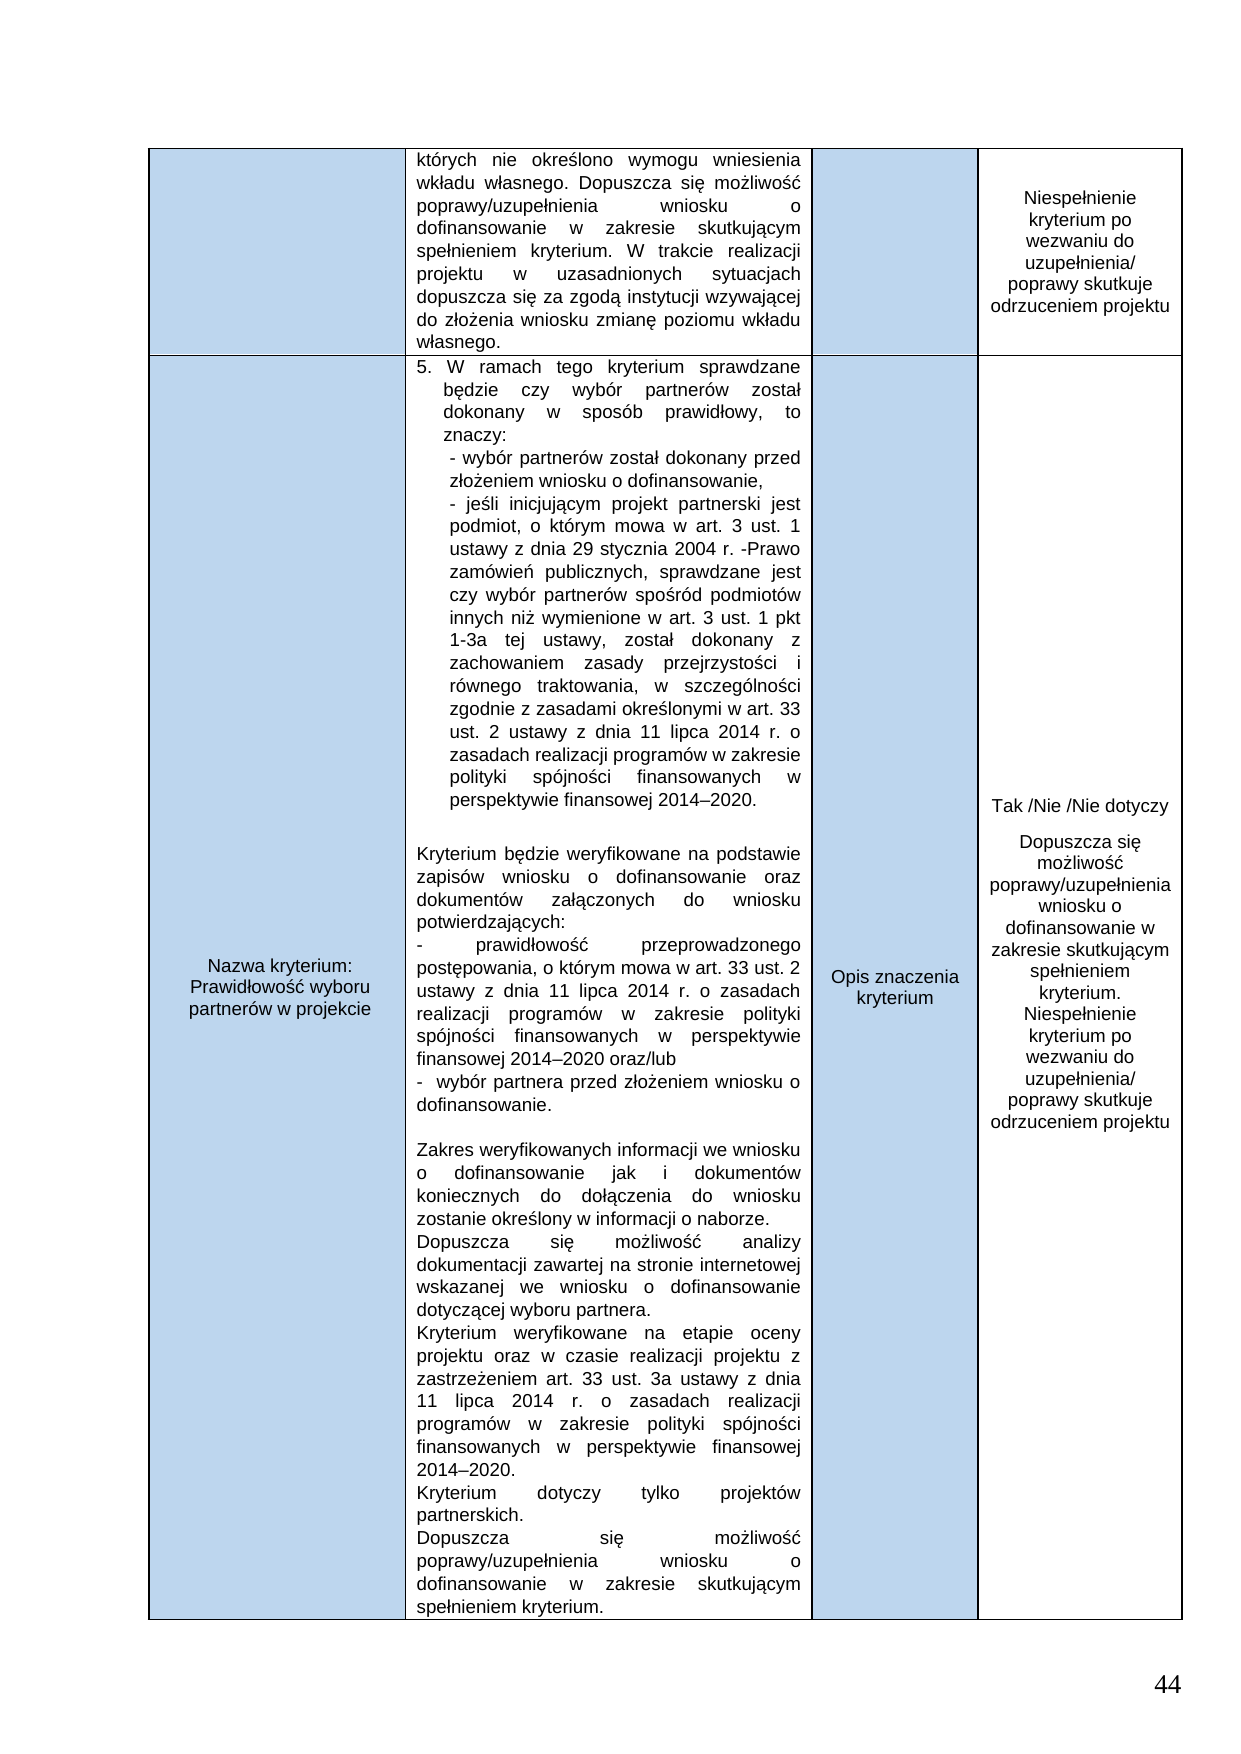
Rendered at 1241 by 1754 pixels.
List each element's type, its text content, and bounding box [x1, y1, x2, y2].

table_cell Nazwa kryterium: Prawidłowość wyboru partnerów w projekcie [150, 356, 405, 1619]
table_cell 5. W ramach tego kryterium sprawdzane będzie czy wybór partnerów został dokonany w sposób prawidłowy, to znaczy: - wybór partnerów został dokonany przed złożeniem wniosku o dofinansowanie, - jeśli inicjującym projekt partnerski jest podmiot, o którym mowa w art. 3 ust. 1 ustawy z dnia 29 stycznia 2004 r. -Prawo zamówień publicznych, sprawdzane jest czy wybór partnerów spośród podmiotów innych niż wymienione w art. 3 ust. 1 pkt 1-3a tej ustawy, został dokonany z zachowaniem zasady przejrzystości i równego traktowania, w szczególności zgodnie z zasadami określonymi w art. 33 ust. 2 ustawy z dnia 11 lipca 2014 r. o zasadach realizacji programów w zakresie polityki spójności finansowanych w perspektywie finansowej 2014–2020. Kryterium będzie weryfikowane na podstawie zapisów wniosku o dofinansowanie oraz dokumentów załączonych do wniosku potwierdzających: - prawidłowość przeprowadzonego postępowania, o którym mowa w art. 33 ust. 2 ustawy z dnia 11 lipca 2014 r. o zasadach realizacji programów w zakresie polityki spójności finansowanych w perspektywie finansowej 2014–2020 oraz/lub - wybór partnera przed złożeniem wniosku o dofinansowanie. Zakres weryfikowanych informacji we wniosku o dofinansowanie jak i dokumentów koniecznych do dołączenia do wniosku zostanie określony w informacji o naborze. Dopuszcza się możliwość analizy dokumentacji zawartej na stronie internetowej wskazanej we wniosku o dofinansowanie dotyczącej wyboru partnera. Kryterium weryfikowane na etapie oceny projektu oraz w czasie realizacji projektu z zastrzeżeniem art. 33 ust. 3a ustawy z dnia 11 lipca 2014 r. o zasadach realizacji programów w zakresie polityki spójności finansowanych w perspektywie finansowej 2014–2020. Kryterium dotyczy tylko projektów partnerskich. Dopuszcza się możliwość poprawy/uzupełnienia wniosku o dofinansowanie w zakresie skutkującym spełnieniem kryterium. [406, 356, 811, 1619]
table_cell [406, 149, 811, 354]
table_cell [813, 149, 977, 354]
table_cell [979, 149, 1181, 354]
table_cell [150, 149, 405, 354]
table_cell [813, 356, 977, 1619]
